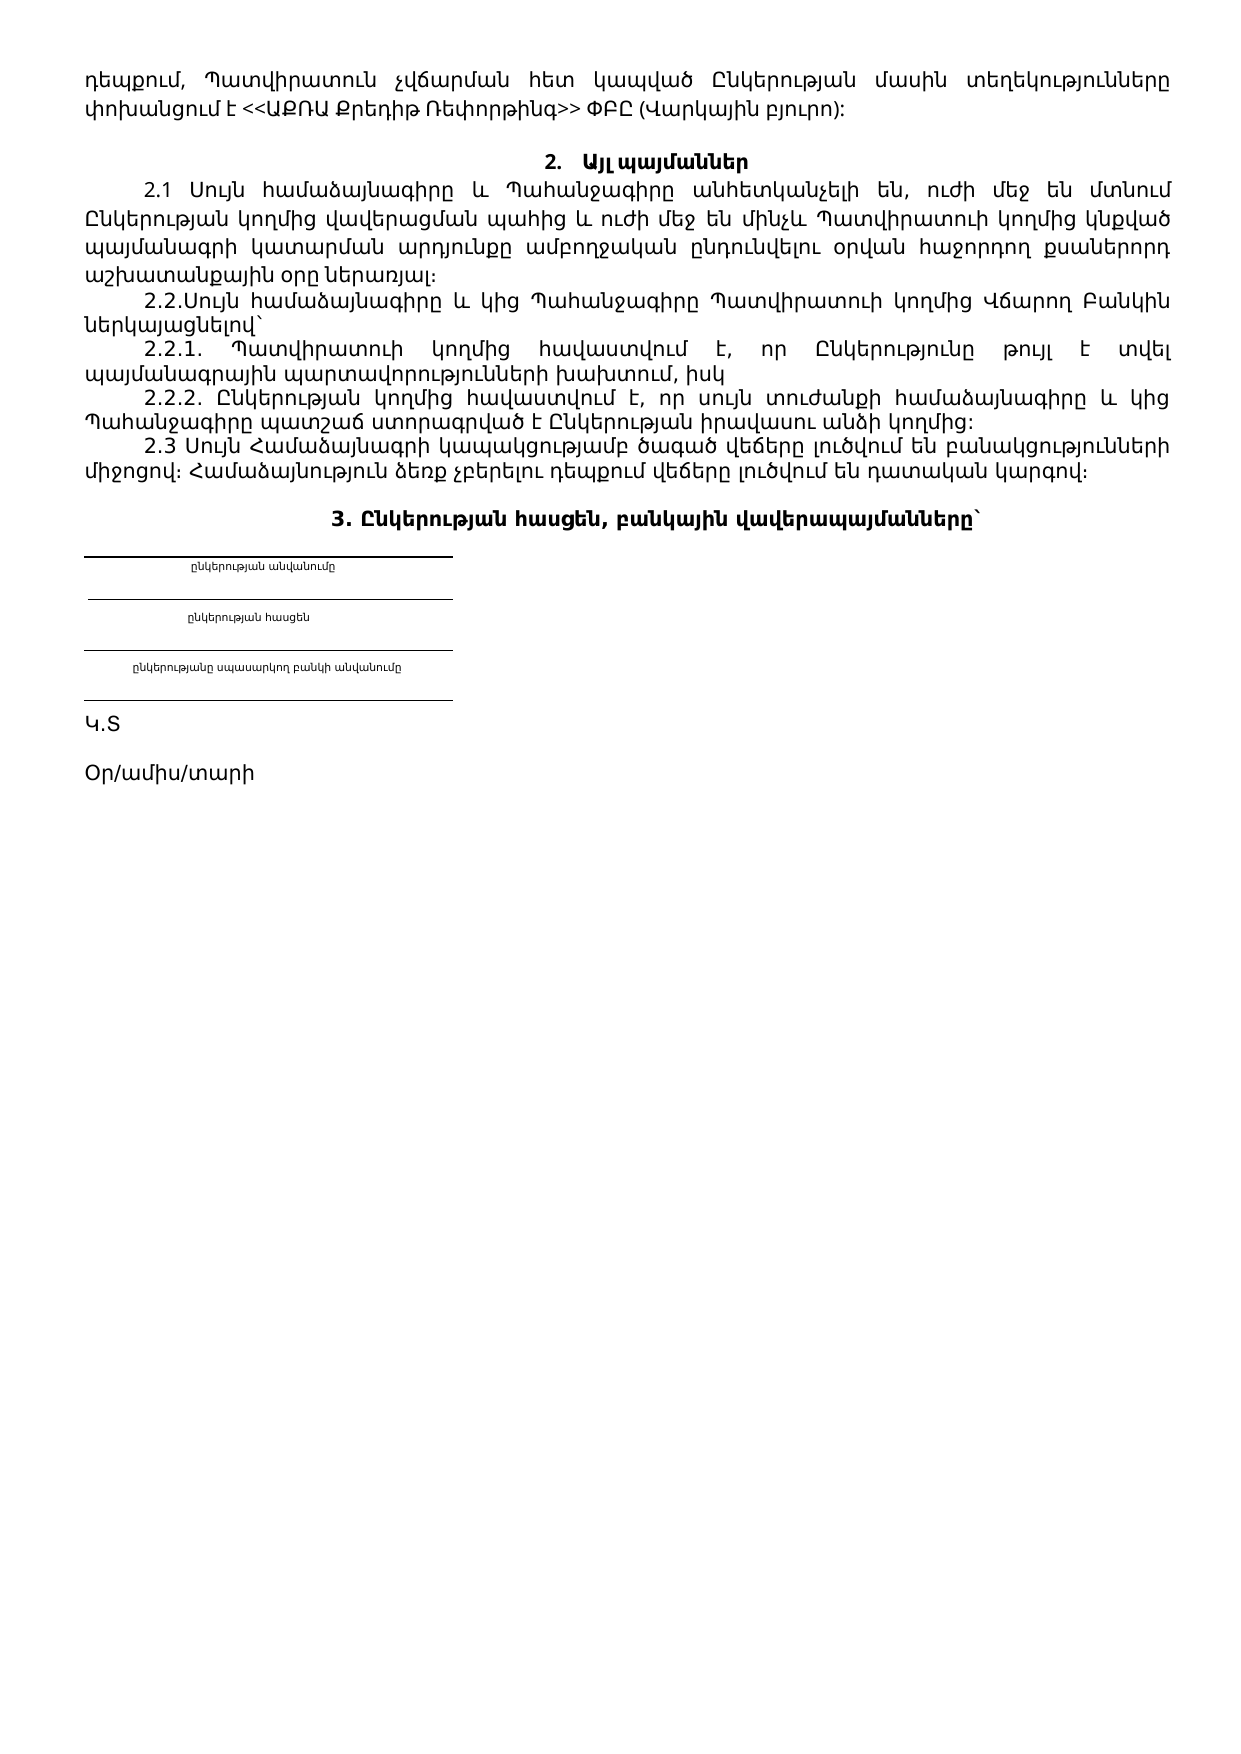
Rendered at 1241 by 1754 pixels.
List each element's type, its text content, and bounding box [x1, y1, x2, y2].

text 2.2.2. Ընկերության կողմից հավաստվում է, որ սույն տուժանքի համաձայնագիրը և կից Պահանջագիրը պատշաճ ստորագրված է Ընկերության իրավասու անձի կողմից: [84, 386, 1171, 434]
text 2.1 Սույն համաձայնագիրը և Պահանջագիրը անհետկանչելի են, ուժի մեջ են մտնում Ընկերության կողմից վավերացման պահից և ուժի մեջ են մինչև Պատվիրատուի կողմից կնքված պայմանագրի կատարման արդյունքը ամբողջական ընդունվելու օրվան հաջորդող քսաներորդ աշխատանքային օրը ներառյալ։ [84, 175, 1171, 289]
text Օր/ամիս/տարի [84, 761, 1171, 785]
text 3. Ընկերության հասցեն, բանկային վավերապայմանները` [84, 507, 1171, 532]
text 2.2.Սույն համաձայնագիրը և կից Պահանջագիրը Պատվիրատուի կողմից Վճարող Բանկին ներկայացնելով` [84, 289, 1171, 337]
text ընկերության անվանումը [84, 560, 1171, 582]
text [84, 66, 1171, 122]
text 2.2.1. Պատվիրատուի կողմից հավաստվում է, որ Ընկերությունը թույլ է տվել պայմանագրային պարտավորությունների խախտում, իսկ [84, 337, 1171, 386]
text 2.3 Սույն Համաձայնագրի կապակցությամբ ծագած վեճերը լուծվում են բանակցությունների միջոցով։ Համաձայնություն ձեռք չբերելու դեպքում վեճերը լուծվում են դատական կարգով։ [84, 434, 1171, 483]
list Այլ պայմաններ [122, 147, 1171, 175]
text ընկերությանը սպասարկող բանկի անվանումը [84, 662, 1171, 683]
text ընկերության հասցեն [84, 611, 1171, 633]
text Կ.Տ [84, 712, 1171, 737]
